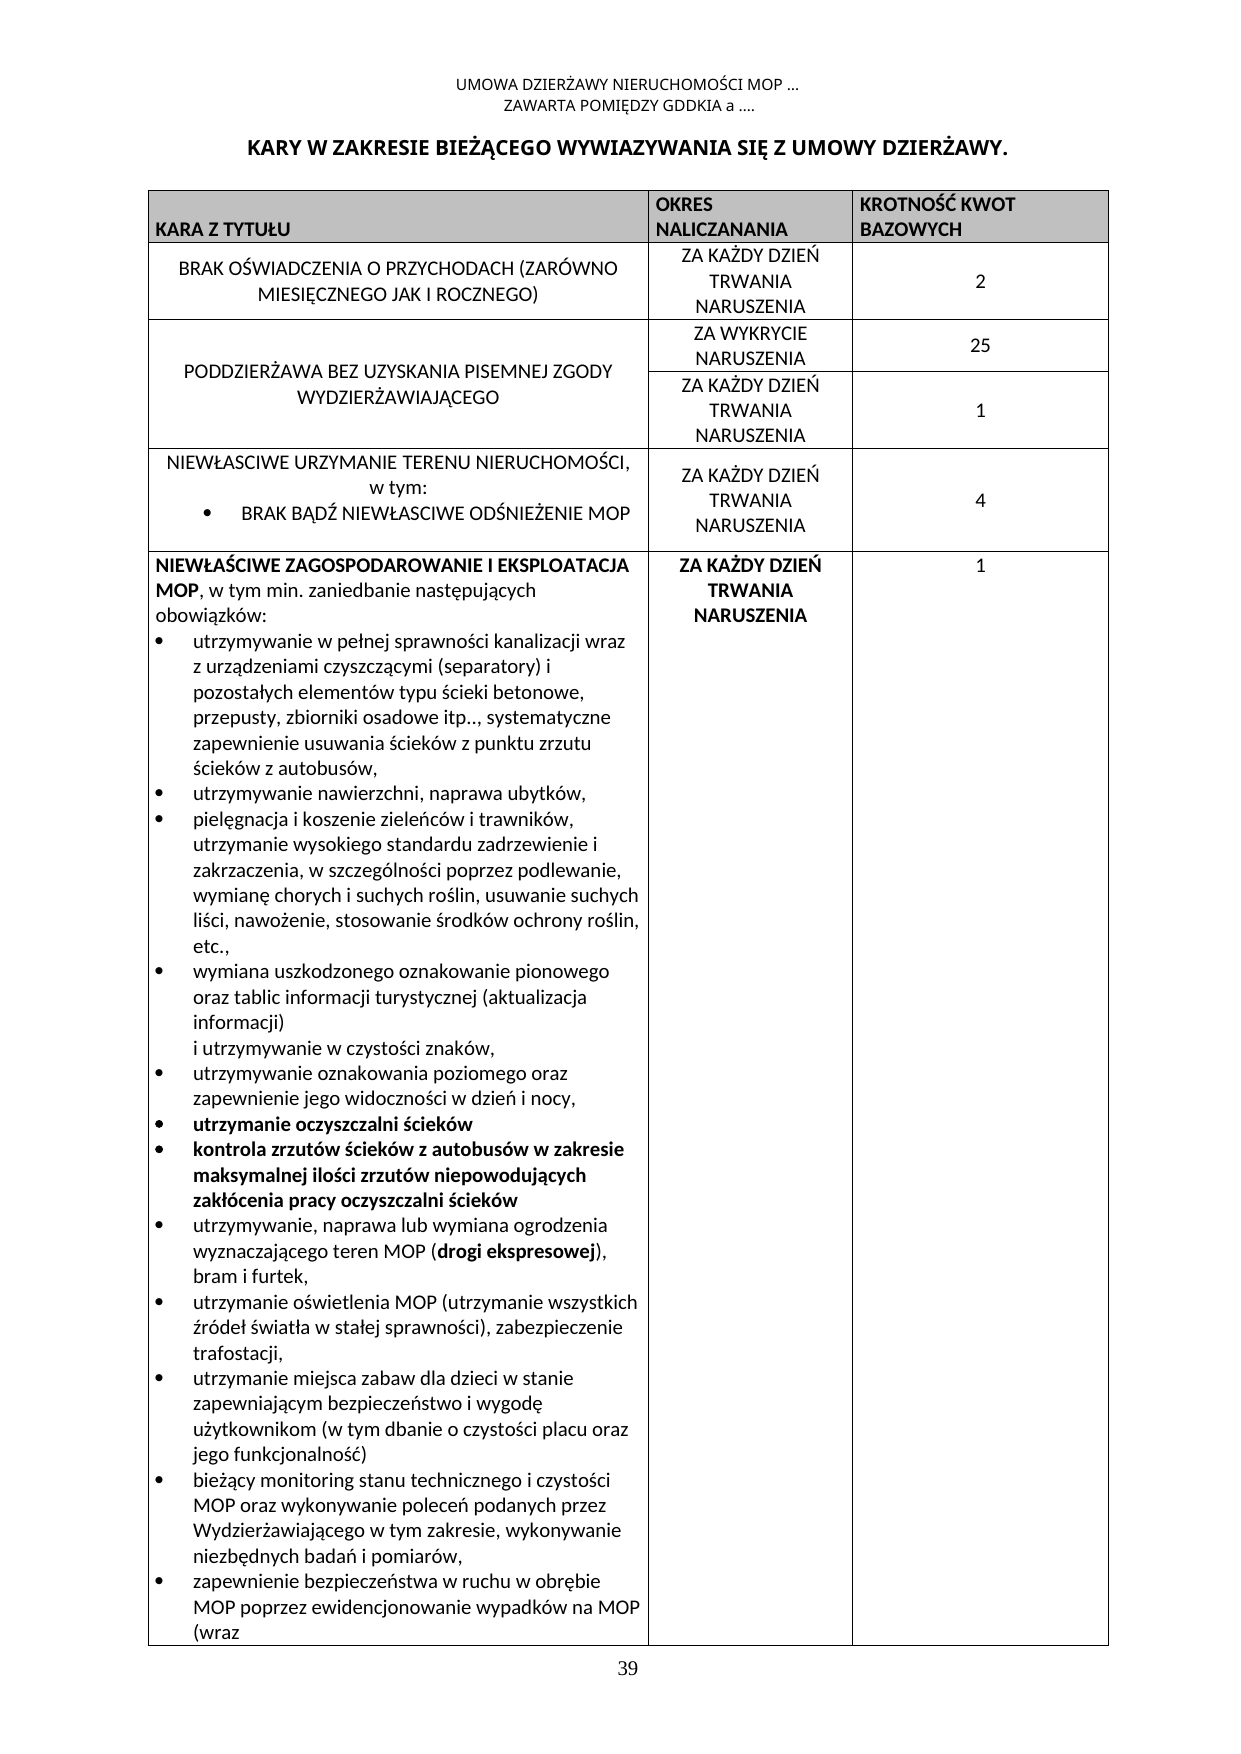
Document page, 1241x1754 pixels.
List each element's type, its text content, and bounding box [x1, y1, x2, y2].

table_header KARA Z TYTUŁU [149, 191, 648, 242]
table_cell ZA KAŻDY DZIEŃ TRWANIA NARUSZENIA [649, 449, 852, 551]
table_cell PODDZIERŻAWA BEZ UZYSKANIA PISEMNEJ ZGODY WYDZIERŻAWIAJĄCEGO [149, 320, 648, 448]
table_header OKRES NALICZANANIA [649, 191, 852, 242]
table_cell 1 [853, 552, 1108, 1645]
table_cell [149, 552, 648, 1645]
table_cell NIEWŁASCIWE URZYMANIE TERENU NIERUCHOMOŚCI, w tym: BRAK BĄDŹ NIEWŁASCIWE ODŚNIEŻENIE MOP [149, 449, 648, 551]
table_cell 4 [853, 449, 1108, 551]
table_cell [649, 552, 852, 1645]
table_cell 25 [853, 320, 1108, 371]
table_cell BRAK OŚWIADCZENIA O PRZYCHODACH (ZARÓWNO MIESIĘCZNEGO JAK I ROCZNEGO) [149, 243, 648, 319]
table_header KROTNOŚĆ KWOT BAZOWYCH [853, 191, 1108, 242]
table_cell ZA WYKRYCIE NARUSZENIA [649, 320, 852, 371]
table_cell 2 [853, 243, 1108, 319]
table_cell 1 [853, 372, 1108, 448]
text KARY W ZAKRESIE BIEŻĄCEGO WYWIAZYWANIA SIĘ Z UMOWY DZIERŻAWY. [148, 133, 1107, 161]
table_cell ZA KAŻDY DZIEŃ TRWANIA NARUSZENIA [649, 372, 852, 448]
table_cell ZA KAŻDY DZIEŃ TRWANIA NARUSZENIA [649, 243, 852, 319]
